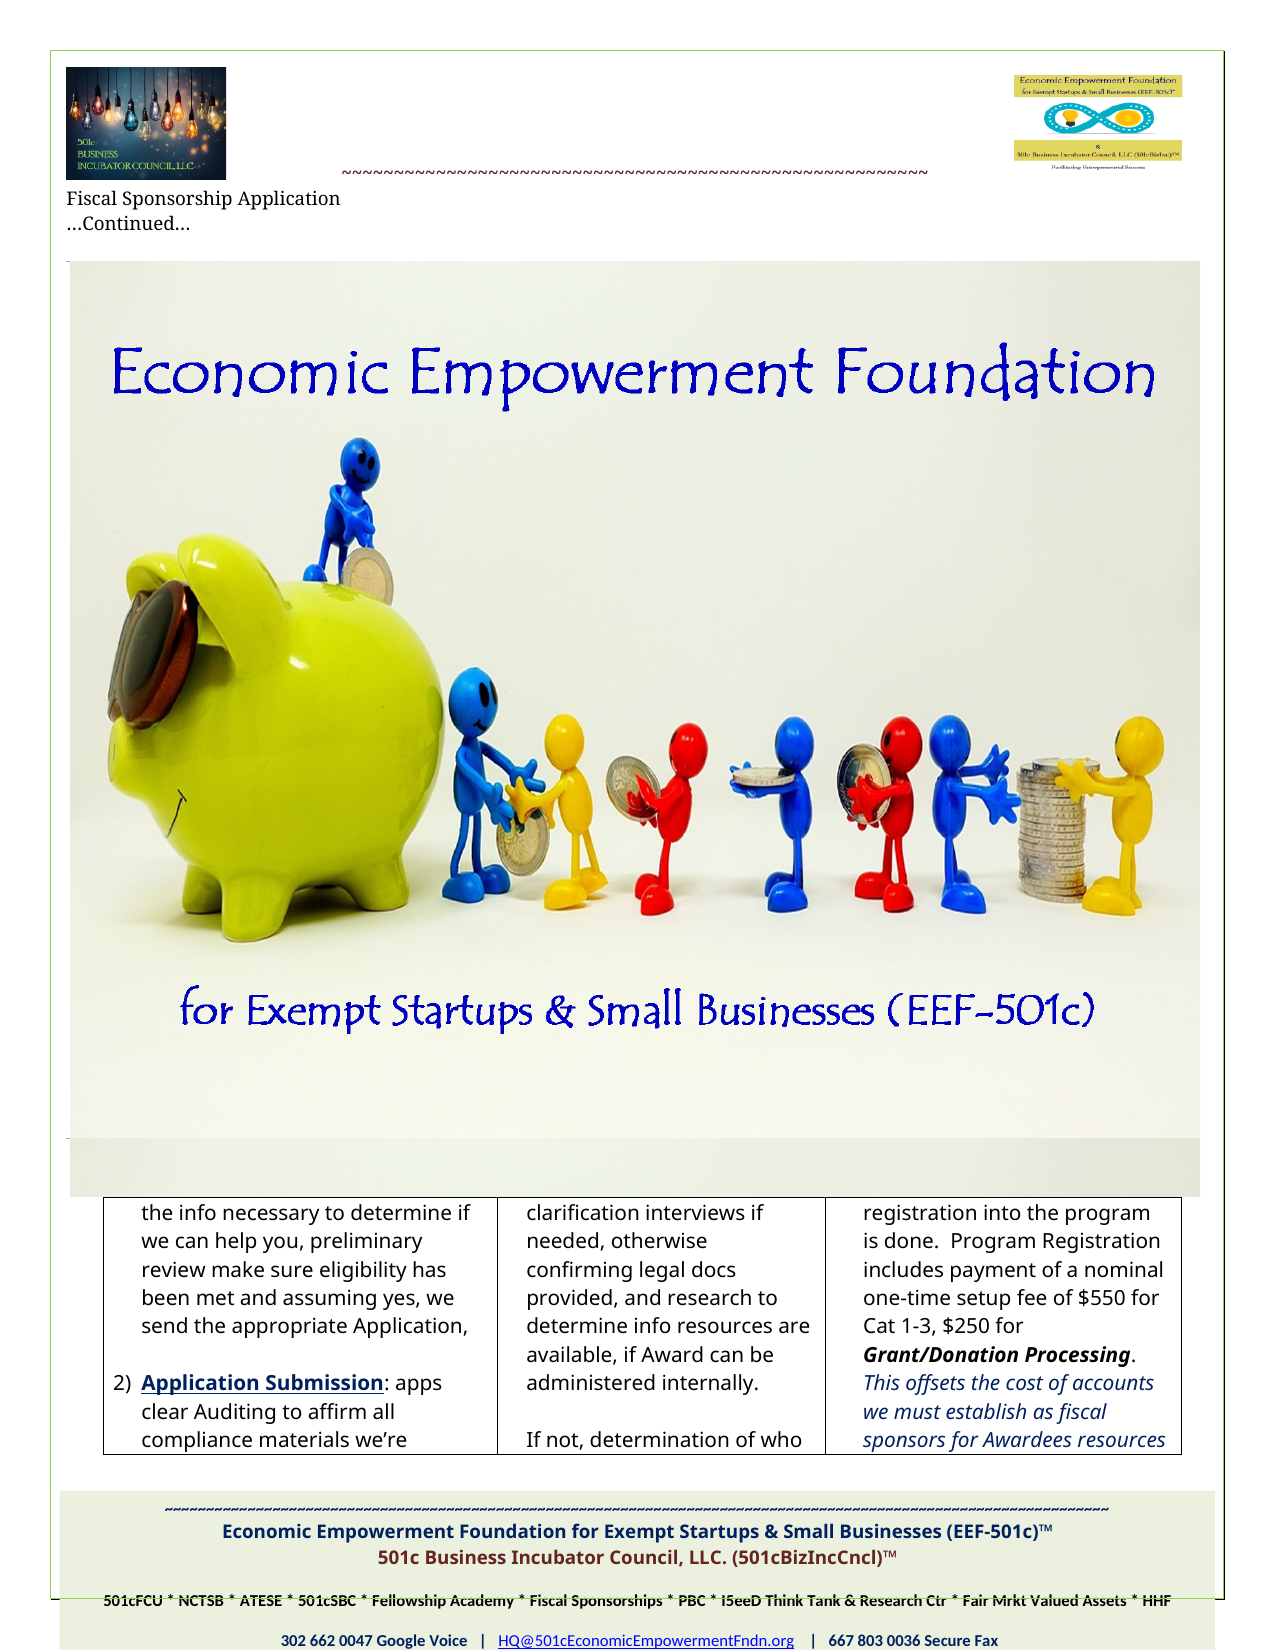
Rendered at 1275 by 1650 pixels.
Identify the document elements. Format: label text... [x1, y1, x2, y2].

table_header Award & Onboarding: formal registration into the program is done. Program Registration includes payment of a nominal one-time setup fee of $550 for Cat 1-3, $250 for Grant/Donation Processing. This offsets the cost of accounts we must establish as fiscal sponsors for Awardees resources that legally cannot co-mingle with ours, including bank accounts where you have on or not. Stipend or Flat Fee for Grant/Donation Administration based on activities). [826, 1198, 1181, 1454]
table_header Audit Review & Validation: clarification interviews if needed, otherwise confirming legal docs provided, and research to determine info resources are available, if Award can be administered internally. If not, determination of who externally is available, then notification, completion of the Right-to-Represent (R2R), Registration Form to finalize you Welcome Package [498, 1198, 825, 1454]
picture [1005, 66, 1191, 180]
picture [66, 261, 1201, 1197]
table_header LOI; gets things going, conveys the info necessary to determine if we can help you, preliminary review make sure eligibility has been met and assuming yes, we send the appropriate Application, Application Submission: apps clear Auditing to affirm all compliance materials we’re obligated to record were provided and are forwarded to PMO based on Application Category, make sure to include your checklist and the mandatory items on it, [104, 1198, 497, 1454]
picture [66, 67, 227, 180]
